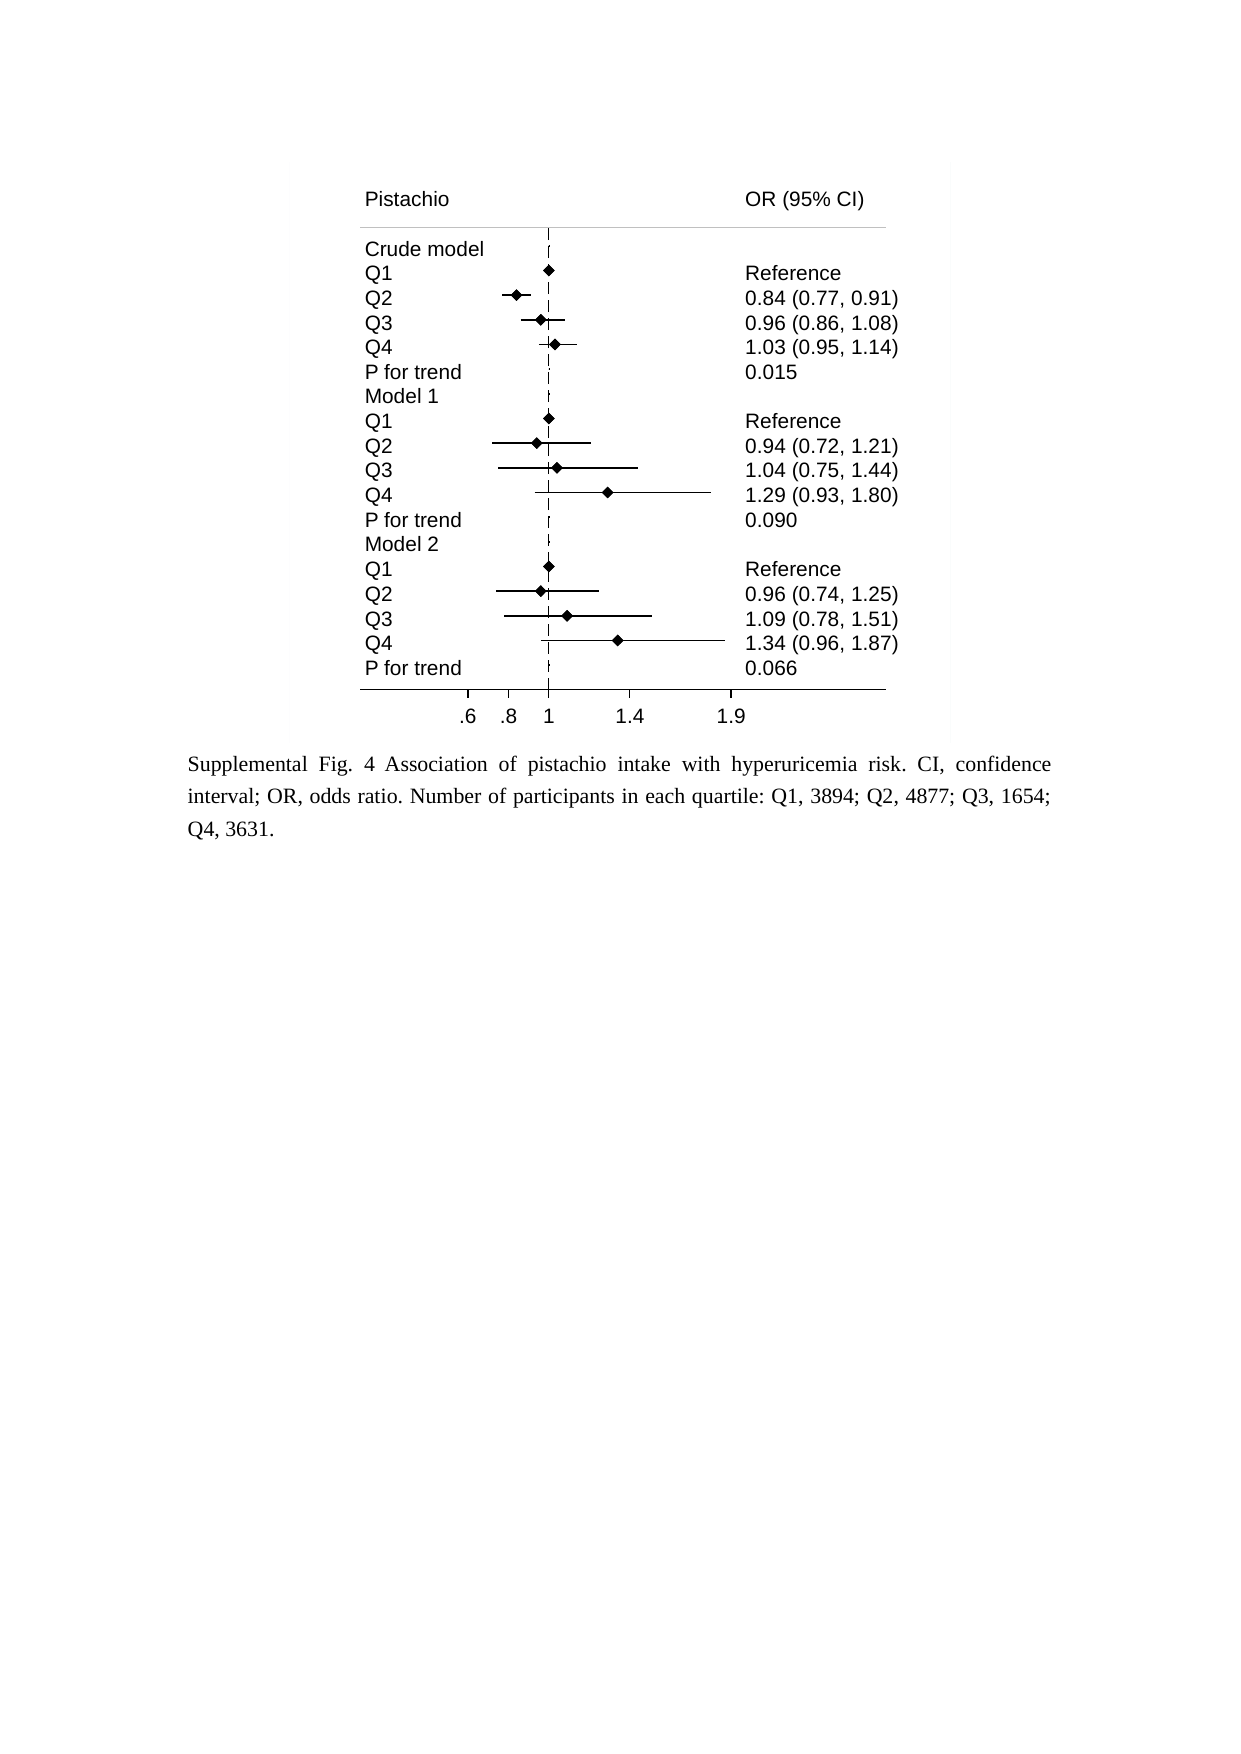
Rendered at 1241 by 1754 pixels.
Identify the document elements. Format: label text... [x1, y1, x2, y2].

text Supplemental Fig. 4 Association of pistachio intake with hyperuricemia risk. CI, confidence interval; OR, odds ratio. Number of participants in each quartile: Q1, 3894; Q2, 4877; Q3, 1654; Q4, 3631. [187, 747, 1053, 844]
